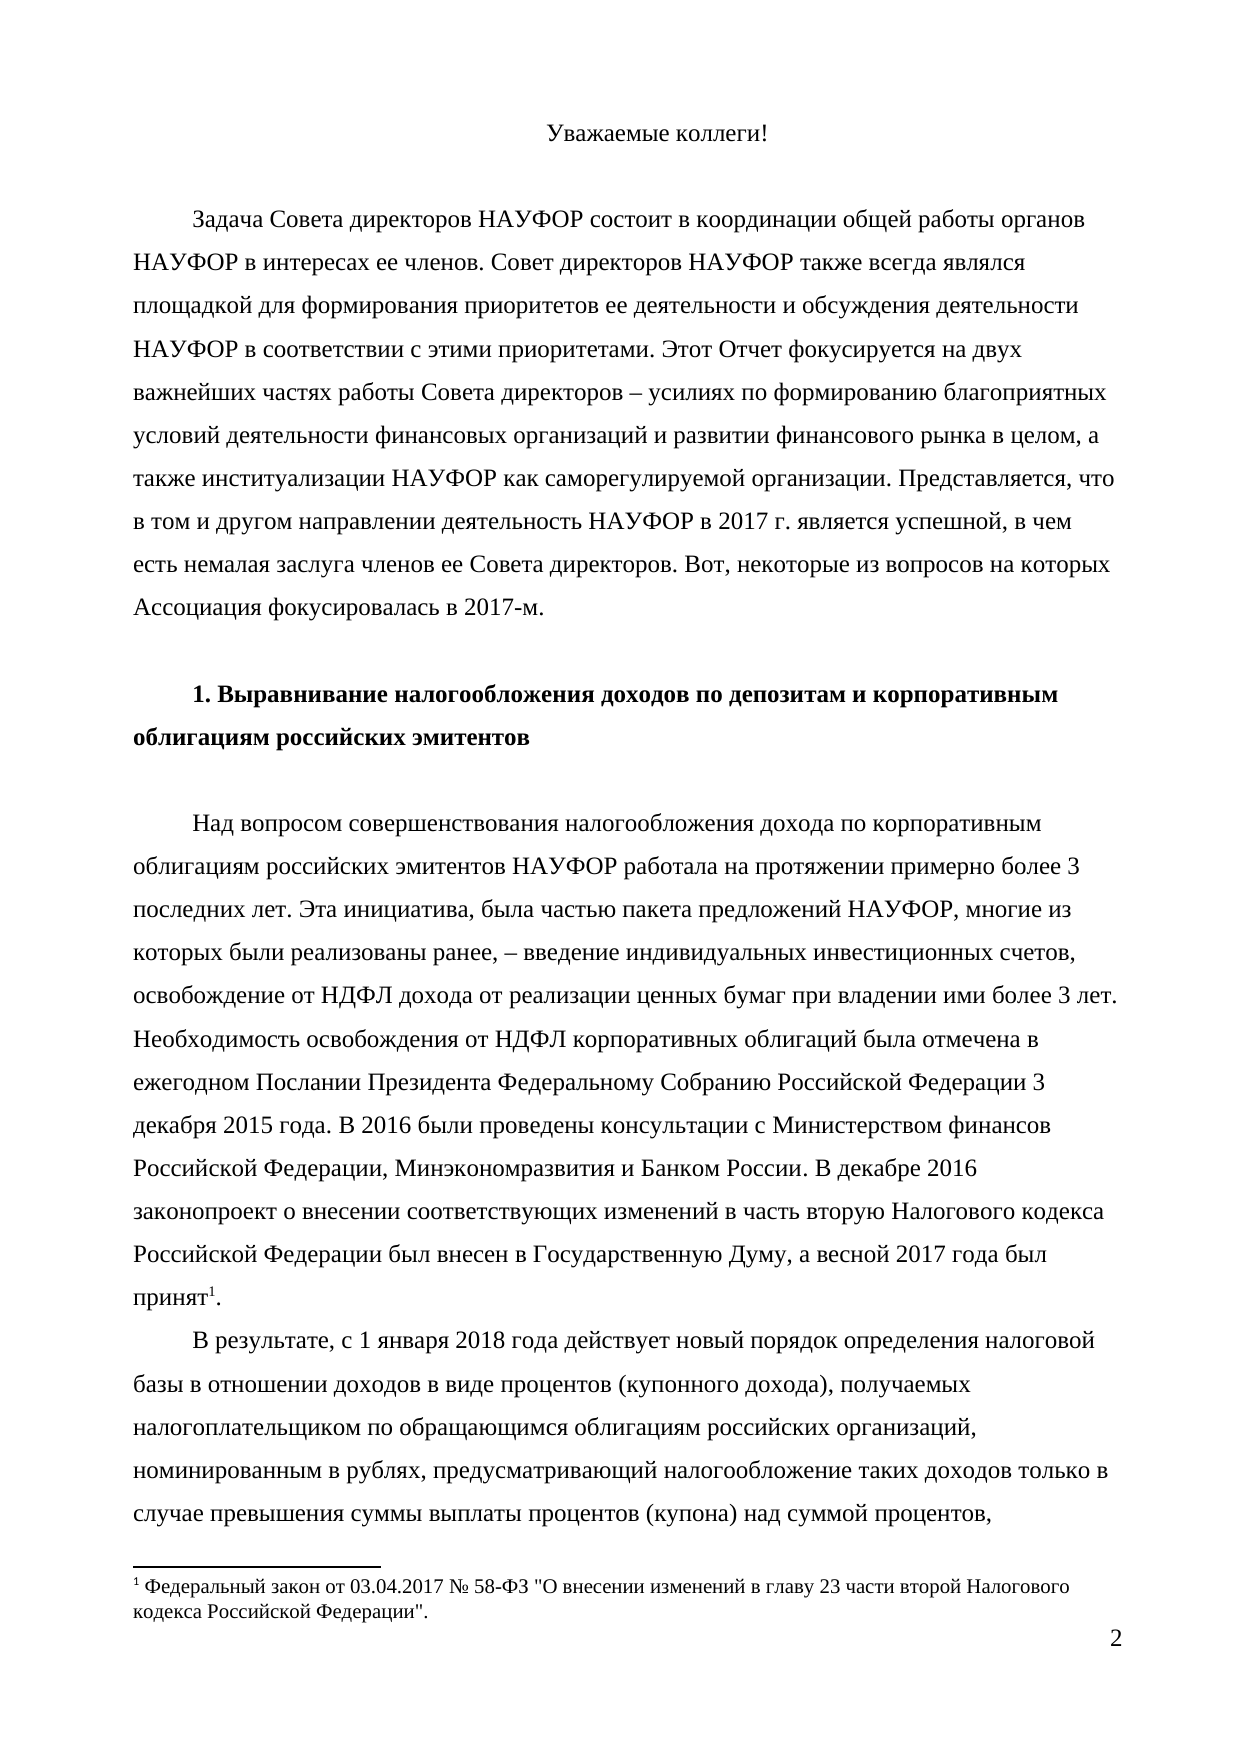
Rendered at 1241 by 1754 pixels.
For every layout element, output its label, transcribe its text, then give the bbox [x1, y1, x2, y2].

text Уважаемые коллеги! [133, 118, 1122, 147]
text Задача Совета директоров НАУФОР состоит в координации общей работы органов НАУФОР в интересах ее членов. Совет директоров НАУФОР также всегда являлся площадкой для формирования приоритетов ее деятельности и обсуждения деятельности НАУФОР в соответствии с этими приоритетами. Этот Отчет фокусируется на двух важнейших частях работы Совета директоров – усилиях по формированию благоприятных условий деятельности финансовых организаций и развитии финансового рынка в целом, а также институализации НАУФОР как саморегулируемой организации. Представляется, что в том и другом направлении деятельность НАУФОР в 2017 г. является успешной, в чем есть немалая заслуга членов ее Совета директоров. Вот, некоторые из вопросов на которых Ассоциация фокусировалась в 2017-м. [133, 204, 1122, 621]
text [133, 1326, 1122, 1527]
text Над вопросом совершенствования налогообложения дохода по корпоративным облигациям российских эмитентов НАУФОР работала на протяжении примерно более 3 последних лет. Эта инициатива, была частью пакета предложений НАУФОР, многие из которых были реализованы ранее, – введение индивидуальных инвестиционных счетов, освобождение от НДФЛ дохода от реализации ценных бумаг при владении ими более 3 лет. Необходимость освобождения от НДФЛ корпоративных облигаций была отмечена в ежегодном Послании Президента Федеральному Собранию Российской Федерации 3 декабря 2015 года. В 2016 были проведены консультации с Министерством финансов Российской Федерации, Минэкономразвития и Банком России. В декабре 2016 законопроект о внесении соответствующих изменений в часть вторую Налогового кодекса Российской Федерации был внесен в Государственную Думу, а весной 2017 года был принят. [133, 808, 1122, 1311]
text 1. Выравнивание налогообложения доходов по депозитам и корпоративным облигациям российских эмитентов [133, 679, 1122, 751]
